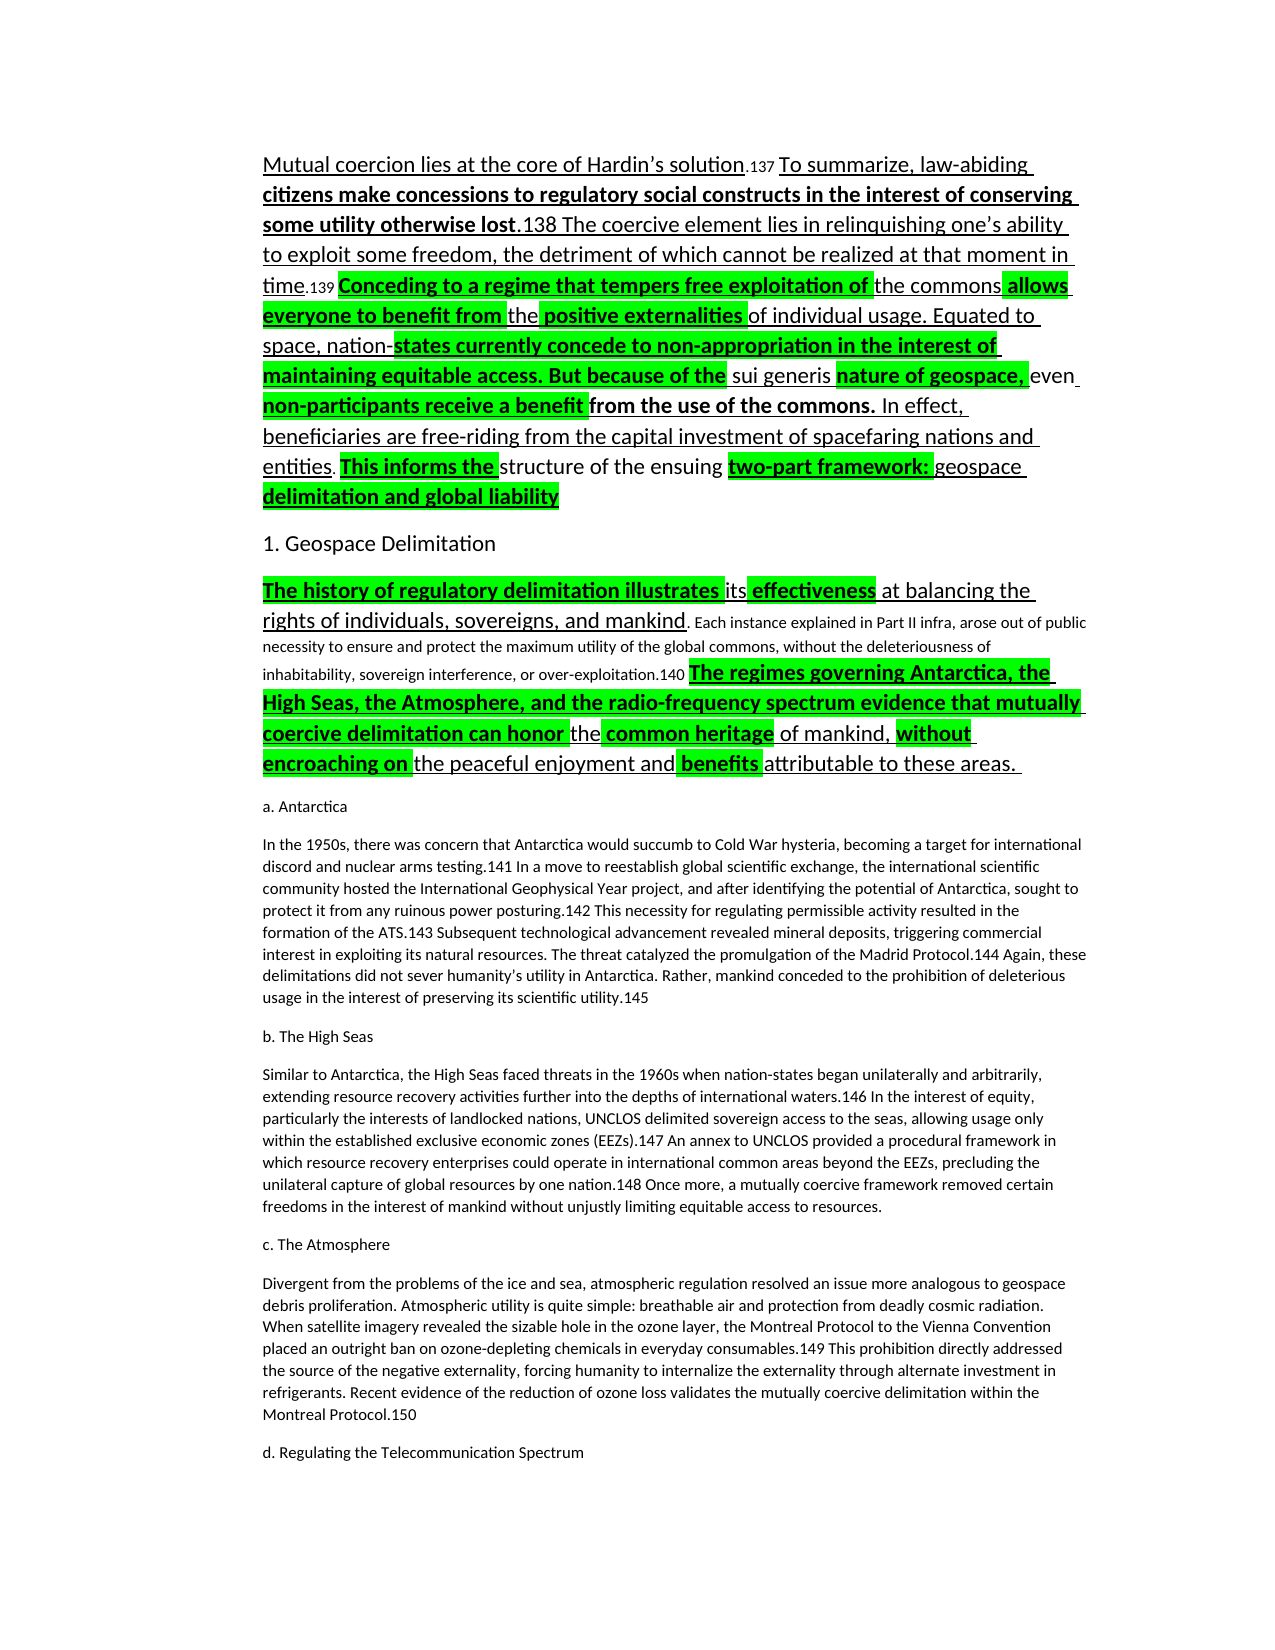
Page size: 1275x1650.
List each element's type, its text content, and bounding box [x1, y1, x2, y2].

text 1. Geospace Delimitation [262, 529, 1087, 557]
text In the 1950s, there was concern that Antarctica would succumb to Cold War hysteria, becoming a target for international discord and nuclear arms testing.141 In a move to reestablish global scientific exchange, the international scientific community hosted the International Geophysical Year project, and after identifying the potential of Antarctica, sought to protect it from any ruinous power posturing.142 This necessity for regulating permissible activity resulted in the formation of the ATS.143 Subsequent technological advancement revealed mineral deposits, triggering commercial interest in exploiting its natural resources. The threat catalyzed the promulgation of the Madrid Protocol.144 Again, these delimitations did not sever humanity’s utility in Antarctica. Rather, mankind conceded to the prohibition of deleterious usage in the interest of preserving its scientific utility.145 [262, 834, 1087, 1008]
text Similar to Antarctica, the High Seas faced threats in the 1960s when nation-states began unilaterally and arbitrarily, extending resource recovery activities further into the depths of international waters.146 In the interest of equity, particularly the interests of landlocked nations, UNCLOS delimited sovereign access to the seas, allowing usage only within the established exclusive economic zones (EEZs).147 An annex to UNCLOS provided a procedural framework in which resource recovery enterprises could operate in international common areas beyond the EEZs, precluding the unilateral capture of global resources by one nation.148 Once more, a mutually coercive framework removed certain freedoms in the interest of mankind without unjustly limiting equitable access to resources. [262, 1064, 1087, 1216]
text d. Regulating the Telecommunication Spectrum [262, 1443, 1087, 1463]
text Divergent from the problems of the ice and sea, atmospheric regulation resolved an issue more analogous to geospace debris proliferation. Atmospheric utility is quite simple: breathable air and protection from deadly cosmic radiation. When satellite imagery revealed the sizable hole in the ozone layer, the Montreal Protocol to the Vienna Convention placed an outright ban on ozone-depleting chemicals in everyday consumables.149 This prohibition directly addressed the source of the negative externality, forcing humanity to internalize the externality through alternate investment in refrigerants. Recent evidence of the reduction of ozone loss validates the mutually coercive delimitation within the Montreal Protocol.150 [262, 1273, 1087, 1424]
text The history of regulatory delimitation illustrates its effectiveness at balancing the rights of individuals, sovereigns, and mankind. Each instance explained in Part II infra, arose out of public necessity to ensure and protect the maximum utility of the global commons, without the deleteriousness of inhabitability, sovereign interference, or over-exploitation.140 The regimes governing Antarctica, the High Seas, the Atmosphere, and the radio-frequency spectrum evidence that mutually coercive delimitation can honor the common heritage of mankind, without encroaching on the peaceful enjoyment and benefits attributable to these areas. [262, 576, 1087, 777]
text b. The High Seas [262, 1026, 1087, 1046]
text a. Antarctica [262, 796, 1087, 816]
text c. The Atmosphere [262, 1234, 1087, 1255]
text Mutual coercion lies at the core of Hardin’s solution.137 To summarize, law-abiding citizens make concessions to regulatory social constructs in the interest of conserving some utility otherwise lost.138 The coercive element lies in relinquishing one’s ability to exploit some freedom, the detriment of which cannot be realized at that moment in time.139 Conceding to a regime that tempers free exploitation of the commons allows everyone to benefit from the positive externalities of individual usage. Equated to space, nation-states currently concede to non-appropriation in the interest of maintaining equitable access. But because of the sui generis nature of geospace, even non-participants receive a benefit from the use of the commons. In effect, beneficiaries are free-riding from the capital investment of spacefaring nations and entities. This informs the structure of the ensuing two-part framework: geospace delimitation and global liability [262, 150, 1087, 510]
